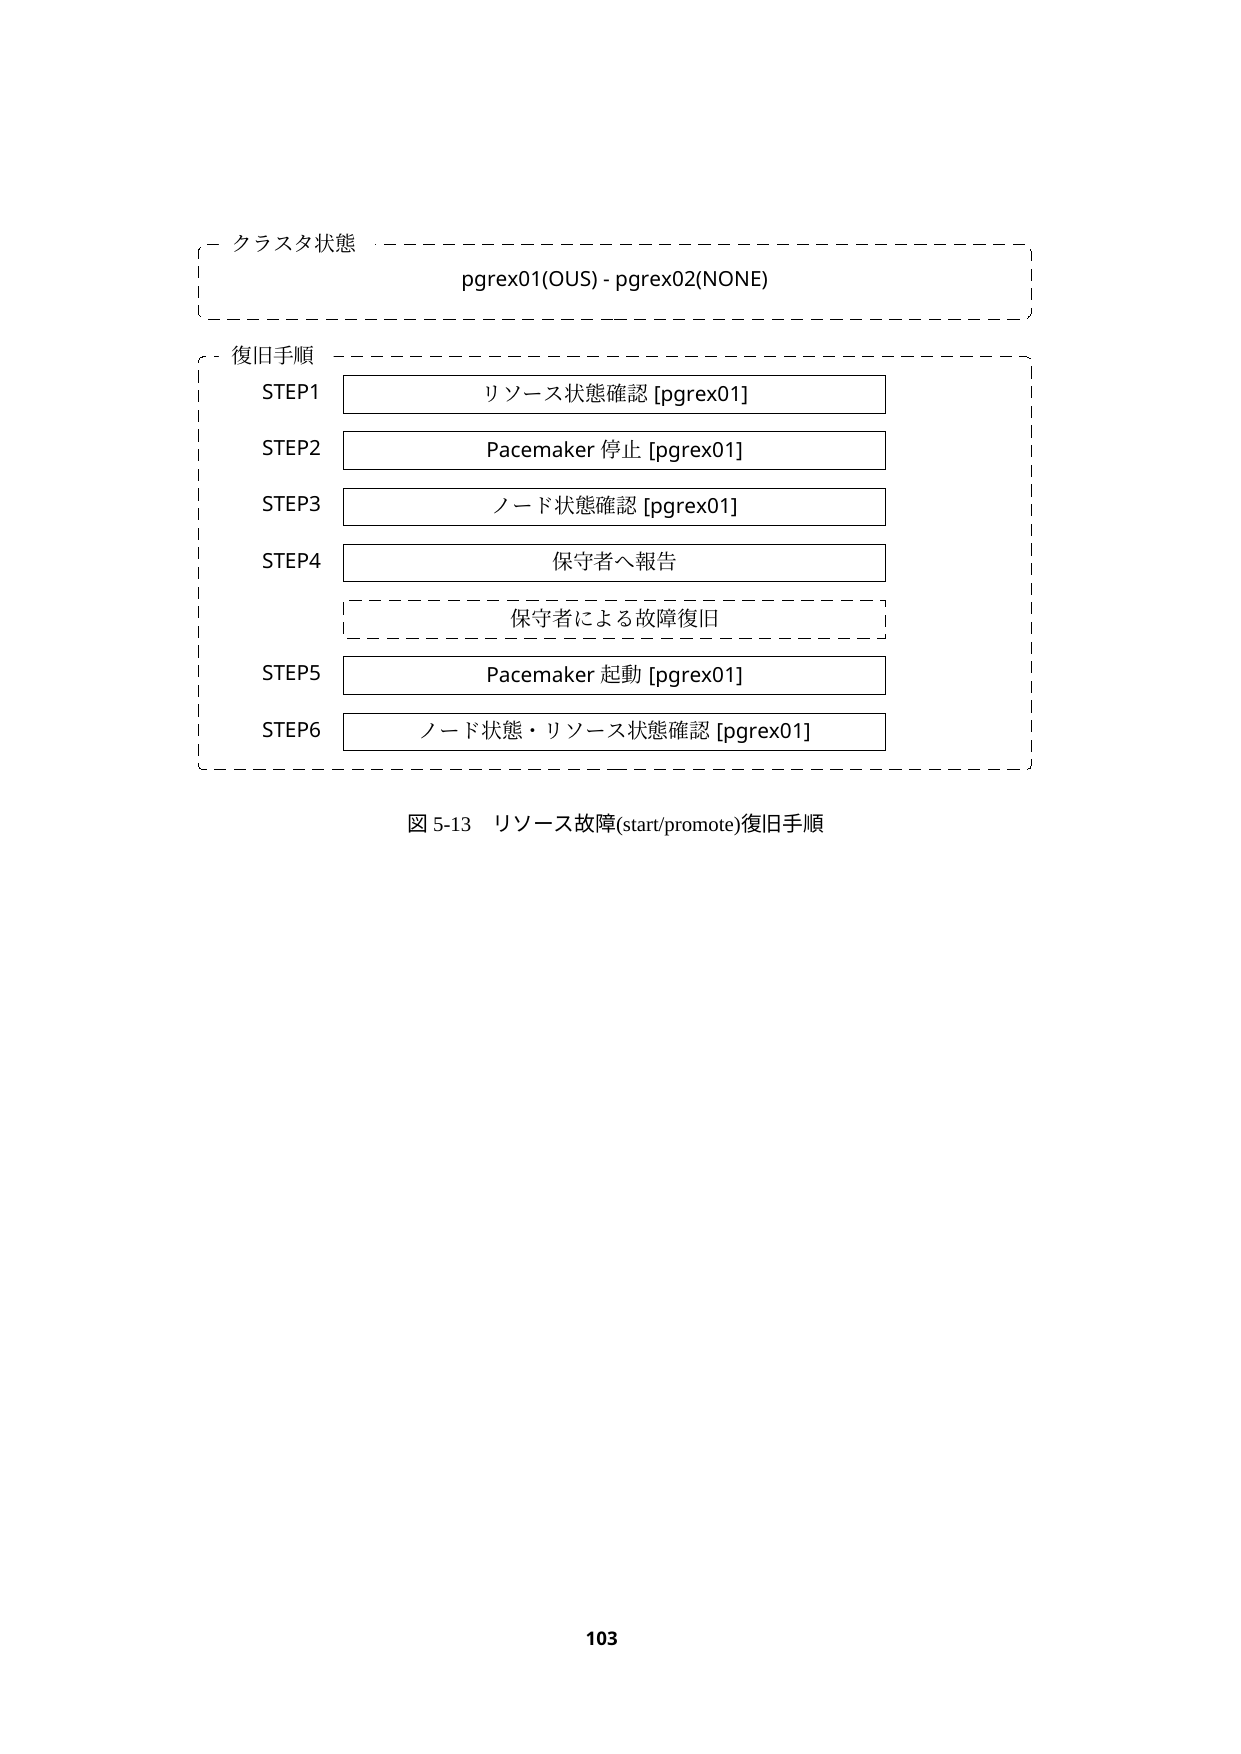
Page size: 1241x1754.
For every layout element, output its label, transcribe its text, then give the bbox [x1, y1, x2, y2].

text 図 5-9 リソース故障(start/promote)復旧手順 [177, 807, 1054, 837]
